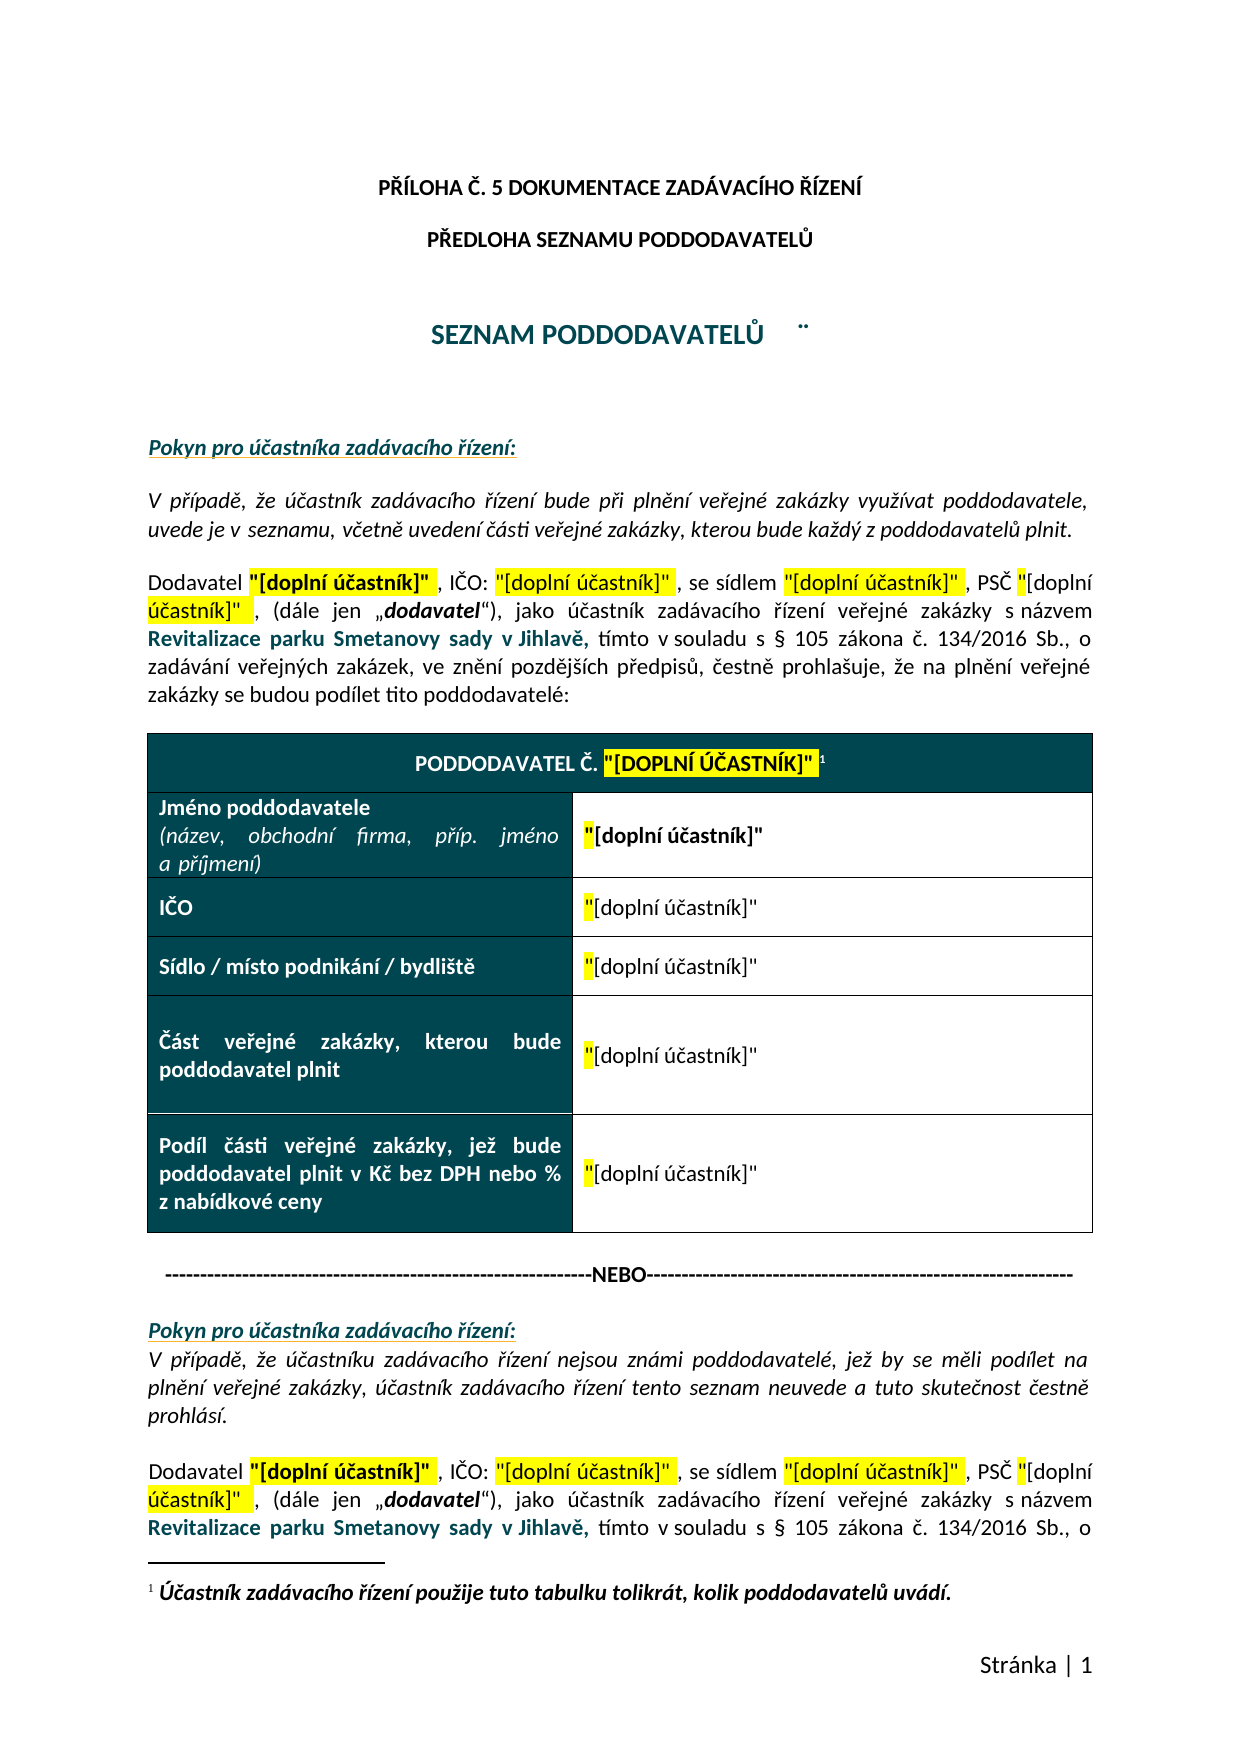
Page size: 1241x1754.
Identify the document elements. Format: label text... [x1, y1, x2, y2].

table_cell Část veřejné zakázky, kterou bude poddodavatel plnit [148, 996, 572, 1113]
text PŘÍLOHA Č. 5 DOKUMENTACE ZADÁVACÍHO ŘÍZENÍ [148, 173, 1093, 201]
text Pokyn pro účastníka zadávacího řízení: [148, 433, 1093, 461]
text SEZNAM PODDODAVATELŮ ¨ [148, 316, 1093, 352]
table_cell IČO [148, 878, 572, 936]
table_cell Sídlo / místo podnikání / bydliště [148, 937, 572, 995]
table_cell [573, 937, 1092, 995]
text Pokyn pro účastníka zadávacího řízení: [148, 1317, 1093, 1345]
text PŘEDLOHA SEZNAMU PODDODAVATELŮ [148, 226, 1093, 254]
text V případě, že účastník zadávacího řízení bude při plnění veřejné zakázky využívat poddodavatele, uvede je v seznamu, včetně uvedení části veřejné zakázky, kterou bude každý z poddodavatelů plnit. [148, 486, 1093, 543]
table_cell [573, 793, 1092, 877]
text V případě, že účastníku zadávacího řízení nejsou známi poddodavatelé, jež by se měli podílet na plnění veřejné zakázky, účastník zadávacího řízení tento seznam neuvede a tuto skutečnost čestně prohlásí. [148, 1345, 1093, 1429]
table_header PODDODAVATEL Č. [148, 734, 1092, 792]
table_cell Jméno poddodavatele (název, obchodní firma, příp. jméno a příjmení) [148, 793, 572, 877]
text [148, 1457, 1093, 1541]
table_cell [573, 1115, 1092, 1232]
table_cell [573, 996, 1092, 1113]
text Dodavatel , IČO: , se sídlem , PSČ , (dále jen „dodavatel“), jako účastník zadávacího řízení veřejné zakázky s názvem Revitalizace parku Smetanovy sady v Jihlavě, tímto v souladu s § 105 zákona č. 134/2016 Sb., o zadávání veřejných zakázek, ve znění pozdějších předpisů, čestně prohlašuje, že na plnění veřejné zakázky se budou podílet tito poddodavatelé: [148, 568, 1093, 708]
table_cell [573, 878, 1092, 936]
text -------------------------------------------------------------NEBO------------------------------------------------------------- [148, 1261, 1093, 1289]
table_cell Podíl části veřejné zakázky, jež bude poddodavatel plnit v Kč bez DPH nebo % z nabídkové ceny [148, 1115, 572, 1232]
